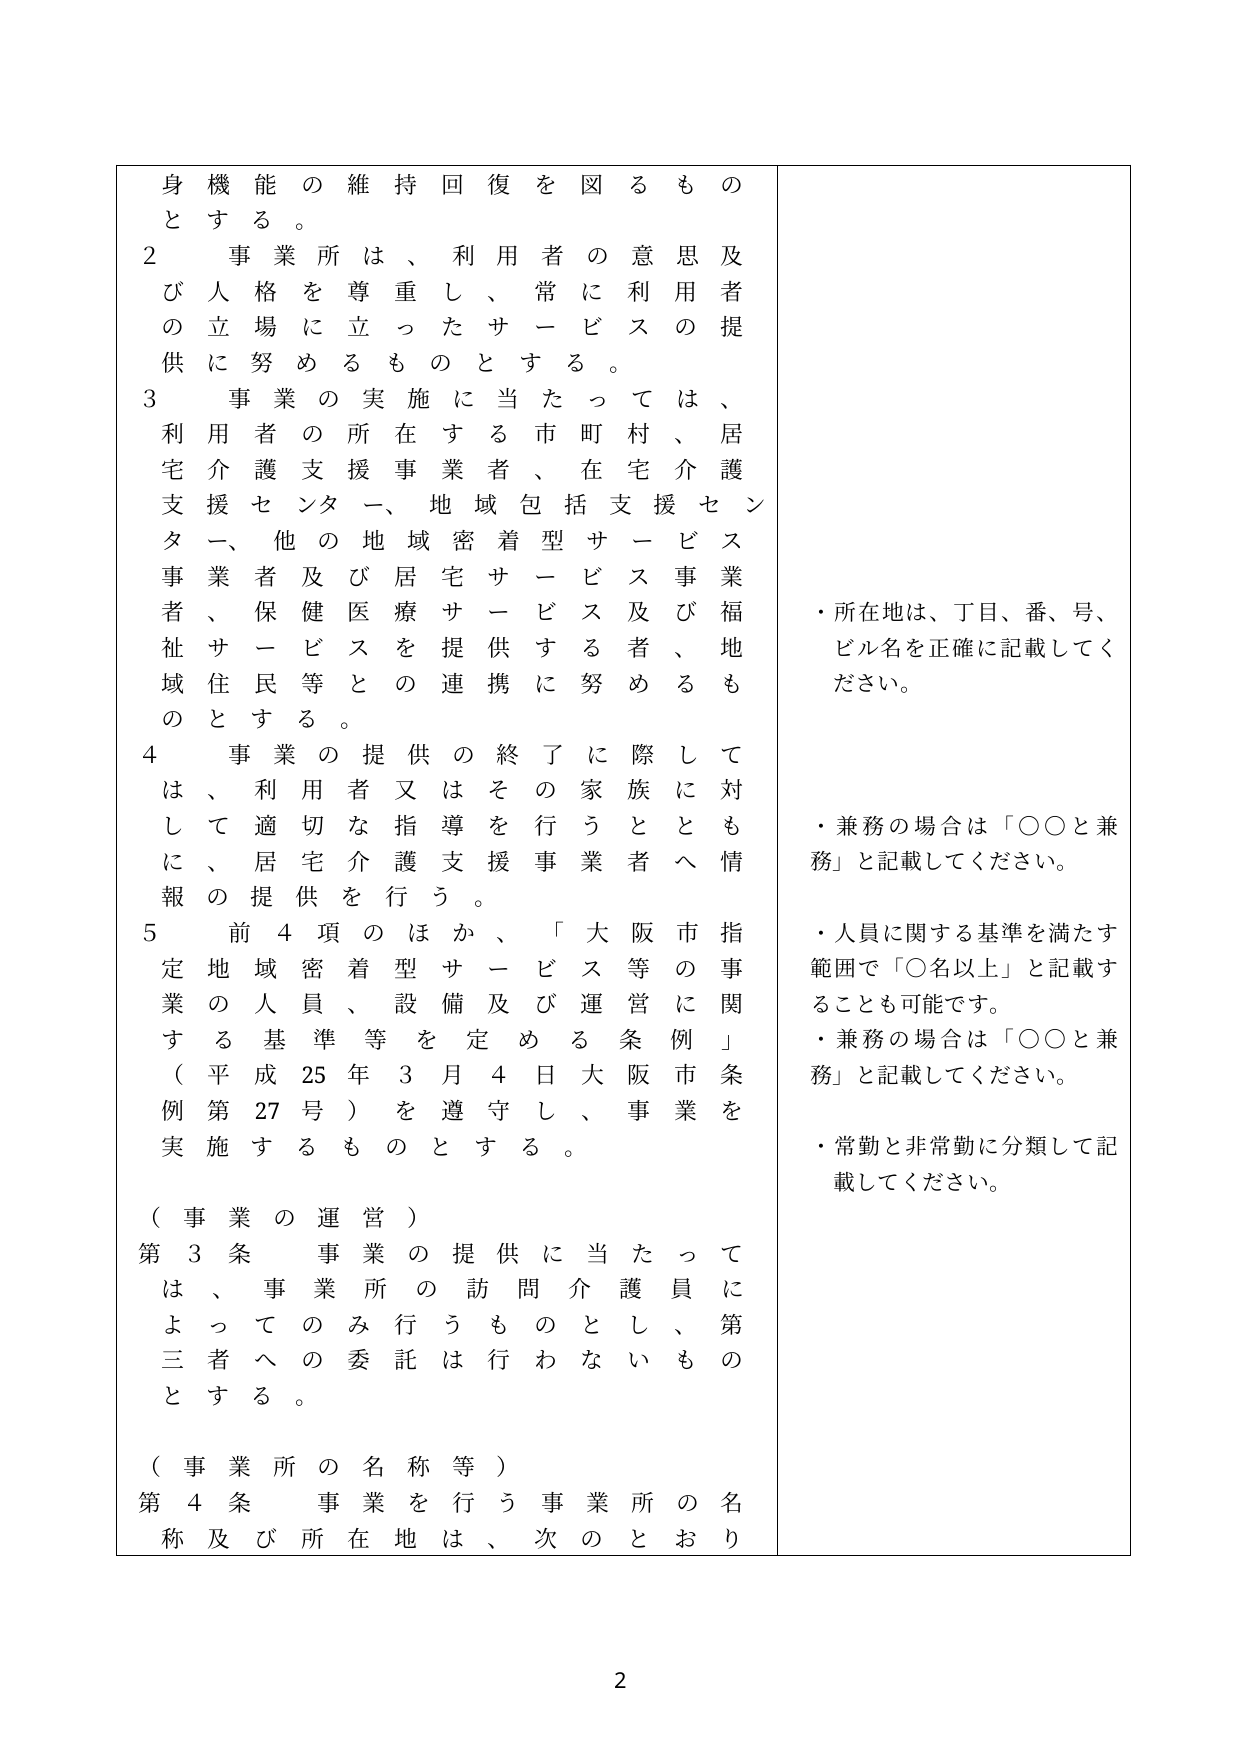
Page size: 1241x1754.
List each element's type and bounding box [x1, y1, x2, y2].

table_cell [117, 166, 777, 1555]
table_cell [778, 166, 1130, 1555]
